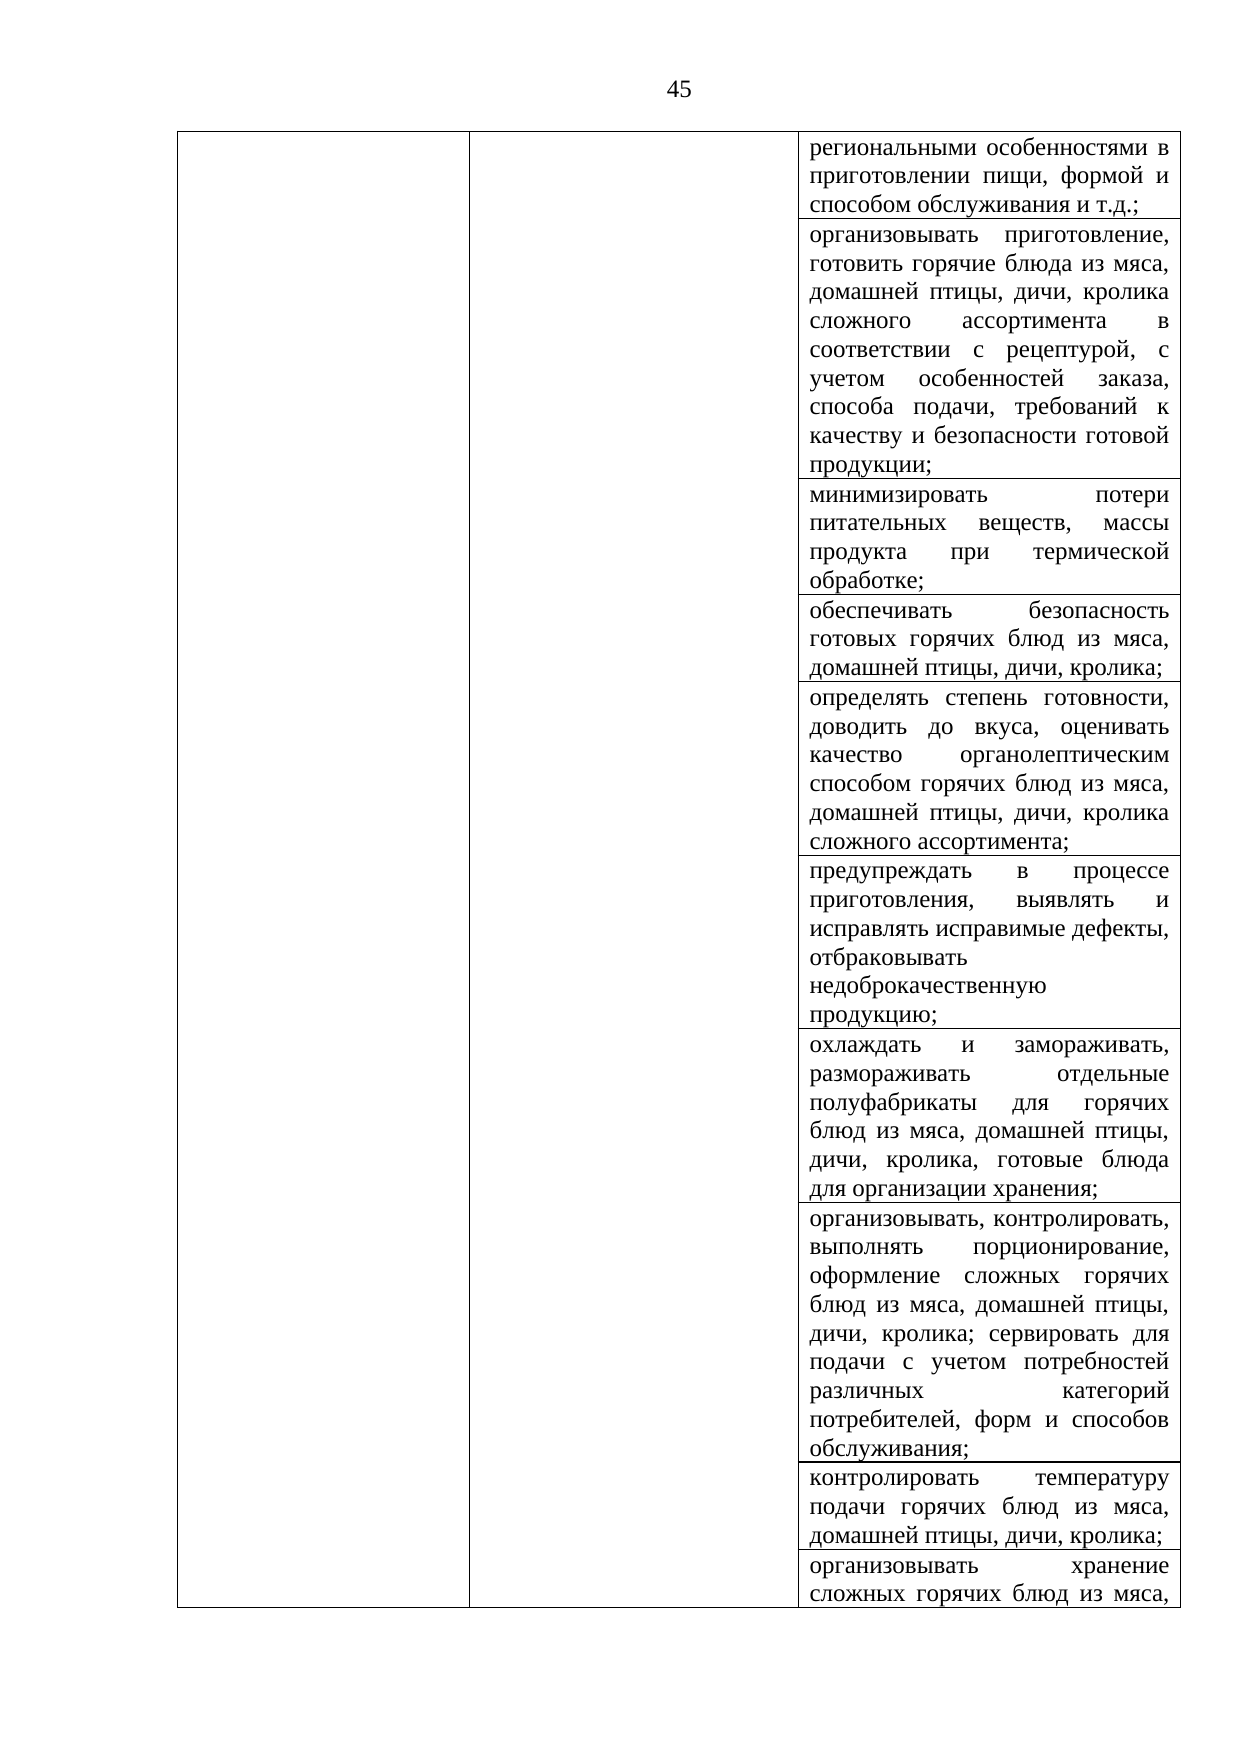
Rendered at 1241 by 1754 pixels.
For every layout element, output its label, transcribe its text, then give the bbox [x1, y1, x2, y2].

table_cell минимизировать потери питательных веществ, массы продукта при термической обработке; [799, 479, 1180, 594]
table_cell определять степень готовности, доводить до вкуса, оценивать качество органолептическим способом горячих блюд из мяса, домашней птицы, дичи, кролика сложного ассортимента; [799, 682, 1180, 854]
table_cell организовывать приготовление, готовить горячие блюда из мяса, домашней птицы, дичи, кролика сложного ассортимента в соответствии с рецептурой, с учетом особенностей заказа, способа подачи, требований к качеству и безопасности готовой продукции; [799, 219, 1180, 478]
table_cell предупреждать в процессе приготовления, выявлять и исправлять исправимые дефекты, отбраковывать недоброкачественную продукцию; [799, 856, 1180, 1028]
table_cell контролировать температуру подачи горячих блюд из мяса, домашней птицы, дичи, кролика; [799, 1463, 1180, 1549]
table_cell организовывать, контролировать, выполнять порционирование, оформление сложных горячих блюд из мяса, домашней птицы, дичи, кролика; сервировать для подачи с учетом потребностей различных категорий потребителей, форм и способов обслуживания; [799, 1203, 1180, 1461]
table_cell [799, 1550, 1180, 1607]
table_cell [799, 132, 1180, 218]
table_cell обеспечивать безопасность готовых горячих блюд из мяса, домашней птицы, дичи, кролика; [799, 595, 1180, 681]
table_cell охлаждать и замораживать, размораживать отдельные полуфабрикаты для горячих блюд из мяса, домашней птицы, дичи, кролика, готовые блюда для организации хранения; [799, 1029, 1180, 1202]
